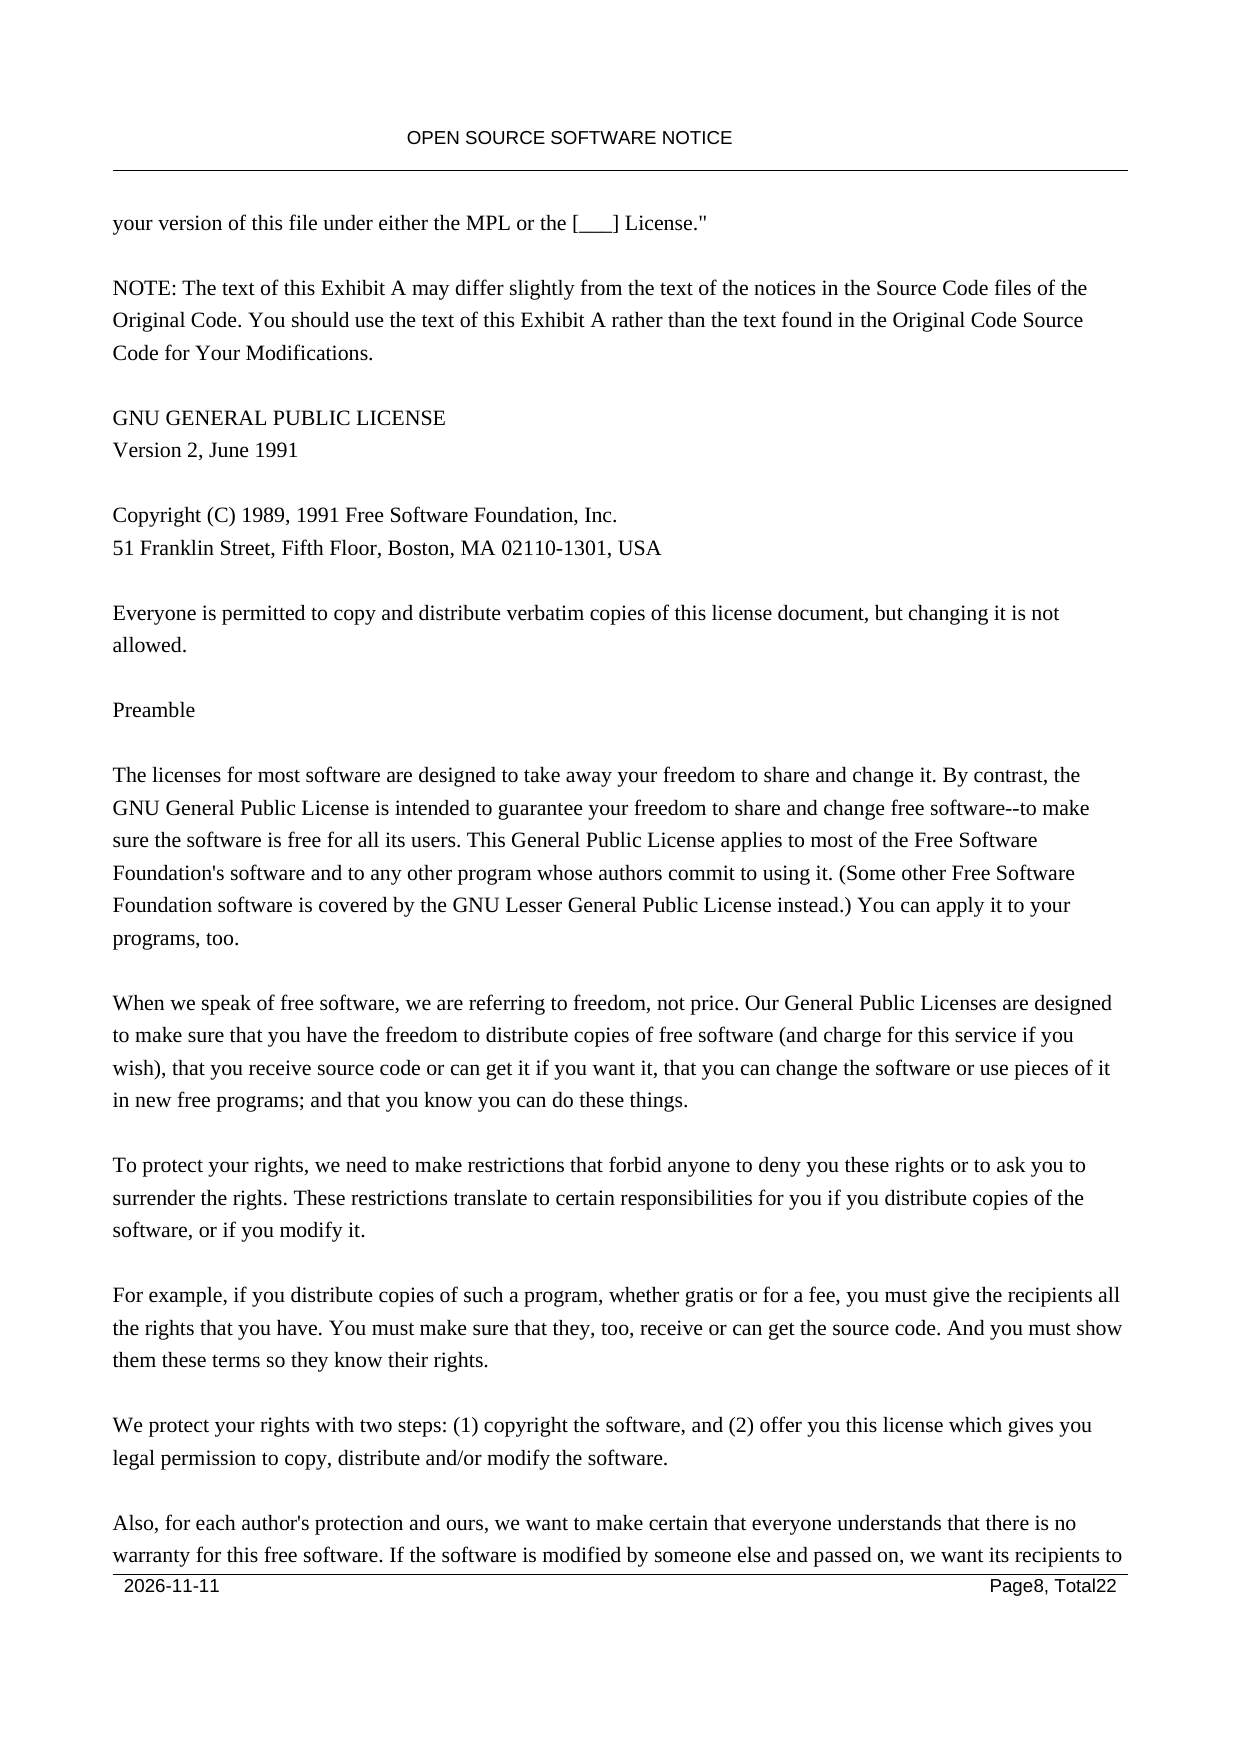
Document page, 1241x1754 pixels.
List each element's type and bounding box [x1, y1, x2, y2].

text [112, 206, 1128, 1571]
